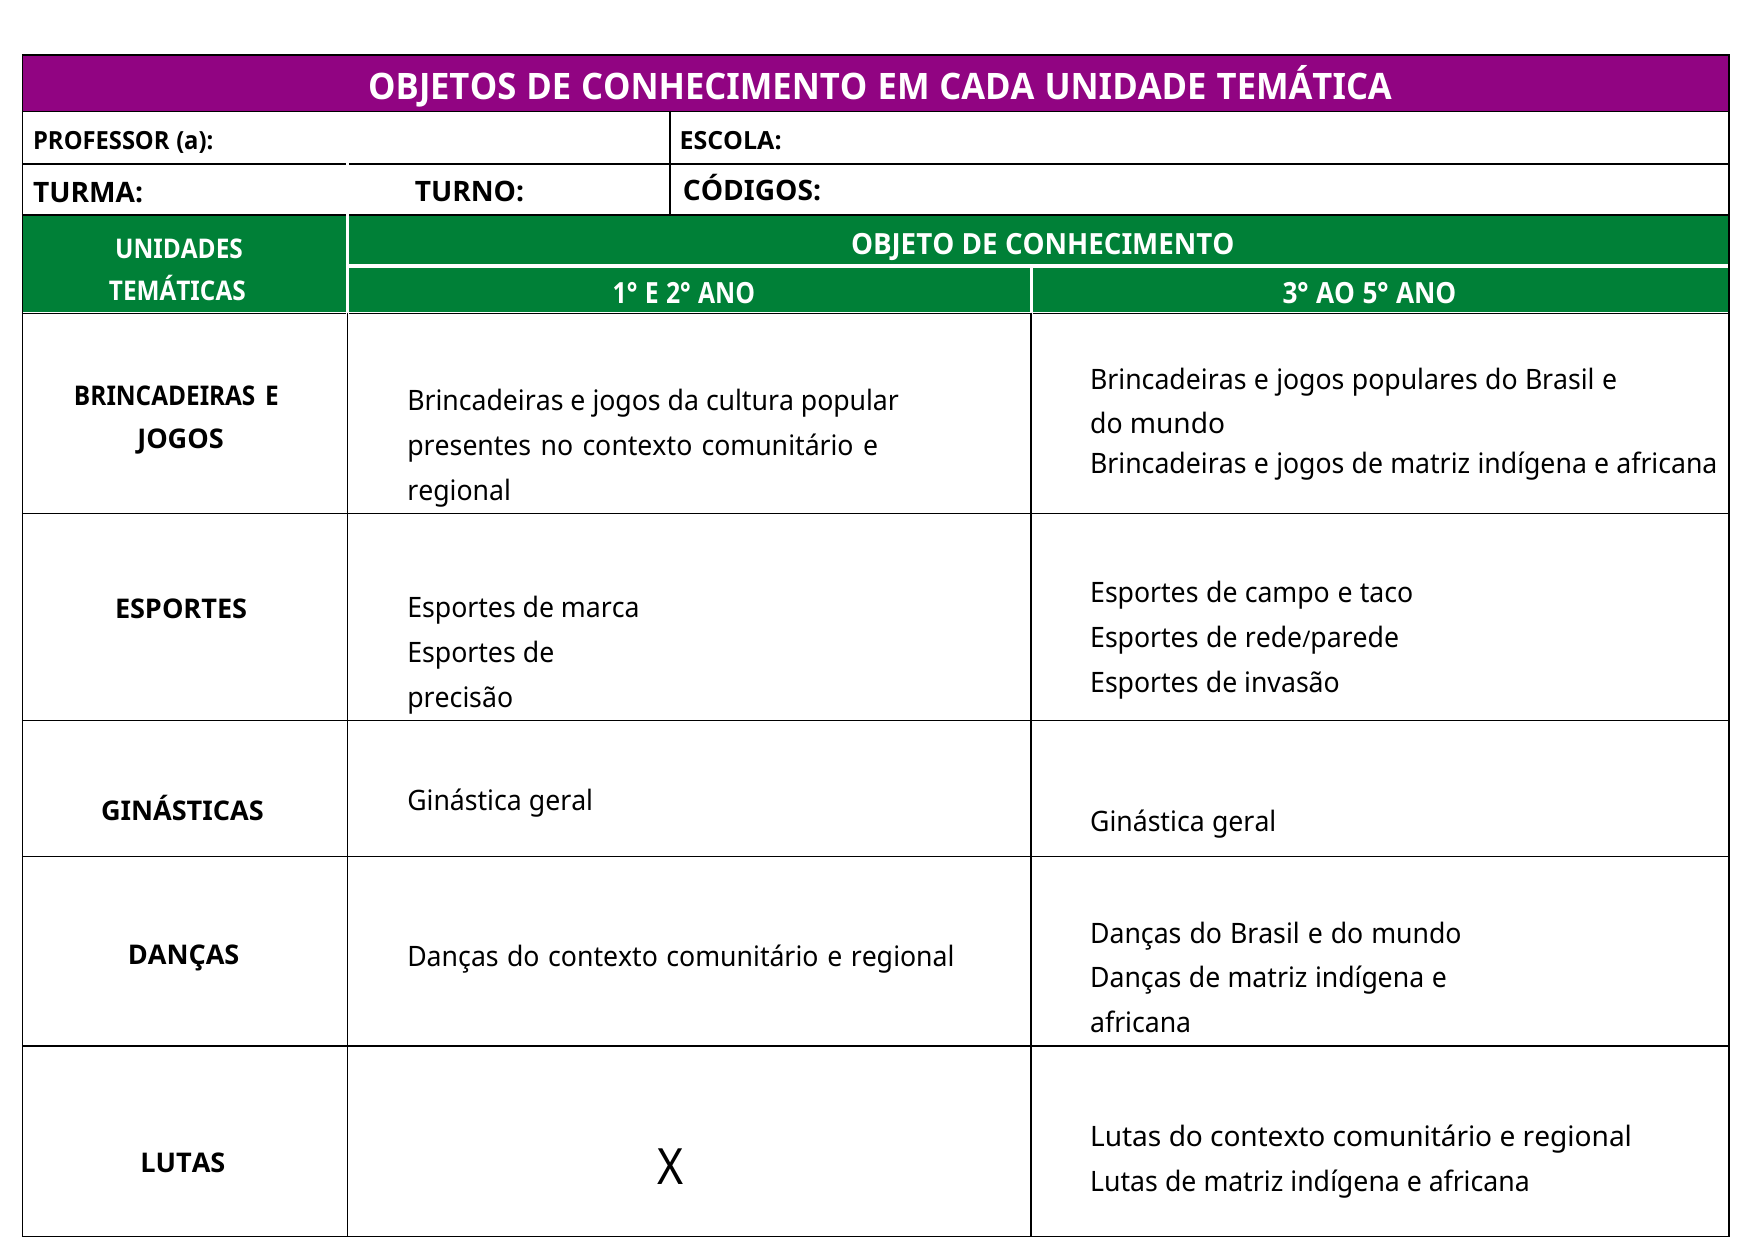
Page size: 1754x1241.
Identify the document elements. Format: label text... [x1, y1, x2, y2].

table_cell PROFESSOR (a): [23, 112, 669, 163]
table_cell 3° AO 5° ANO [1033, 268, 1728, 312]
table_cell BRINCADEIRAS E JOGOS [23, 314, 347, 513]
table_cell ESPORTES [23, 514, 347, 720]
table_cell LUTAS [23, 1047, 347, 1236]
table_cell 1° E 2° ANO [349, 268, 1030, 312]
table_cell X [348, 1047, 1030, 1236]
table_cell Danças do Brasil e do mundo Danças de matriz indígena e africana [1032, 857, 1728, 1045]
table_header OBJETOS DE CONHECIMENTO EM CADA UNIDADE TEMÁTICA [23, 56, 1728, 111]
table_cell Ginástica geral [1032, 721, 1728, 856]
table_cell DANÇAS [23, 857, 347, 1045]
table_cell TURMA: [23, 165, 346, 214]
table_cell GINÁSTICAS [23, 721, 347, 856]
table_cell ESCOLA: [671, 112, 1728, 163]
table_cell OBJETO DE CONHECIMENTO [349, 216, 1728, 264]
table_cell Esportes de marca Esportes de precisão [348, 514, 1030, 720]
table_cell Danças do contexto comunitário e regional [348, 857, 1030, 1045]
table_cell Esportes de campo e taco Esportes de rede/parede Esportes de invasão [1032, 514, 1728, 720]
table_cell Brincadeiras e jogos populares do Brasil e do mundo Brincadeiras e jogos de matriz indígena e africana [1032, 314, 1728, 513]
table_cell UNIDADES TEMÁTICAS [23, 216, 346, 312]
table_cell Lutas do contexto comunitário e regional Lutas de matriz indígena e africana [1032, 1047, 1728, 1236]
table_cell Brincadeiras e jogos da cultura popular presentes no contexto comunitário e regional [348, 314, 1030, 513]
table_cell TURNO: [349, 165, 669, 214]
table_cell CÓDIGOS: [671, 165, 1728, 214]
table_cell Ginástica geral [348, 721, 1030, 856]
